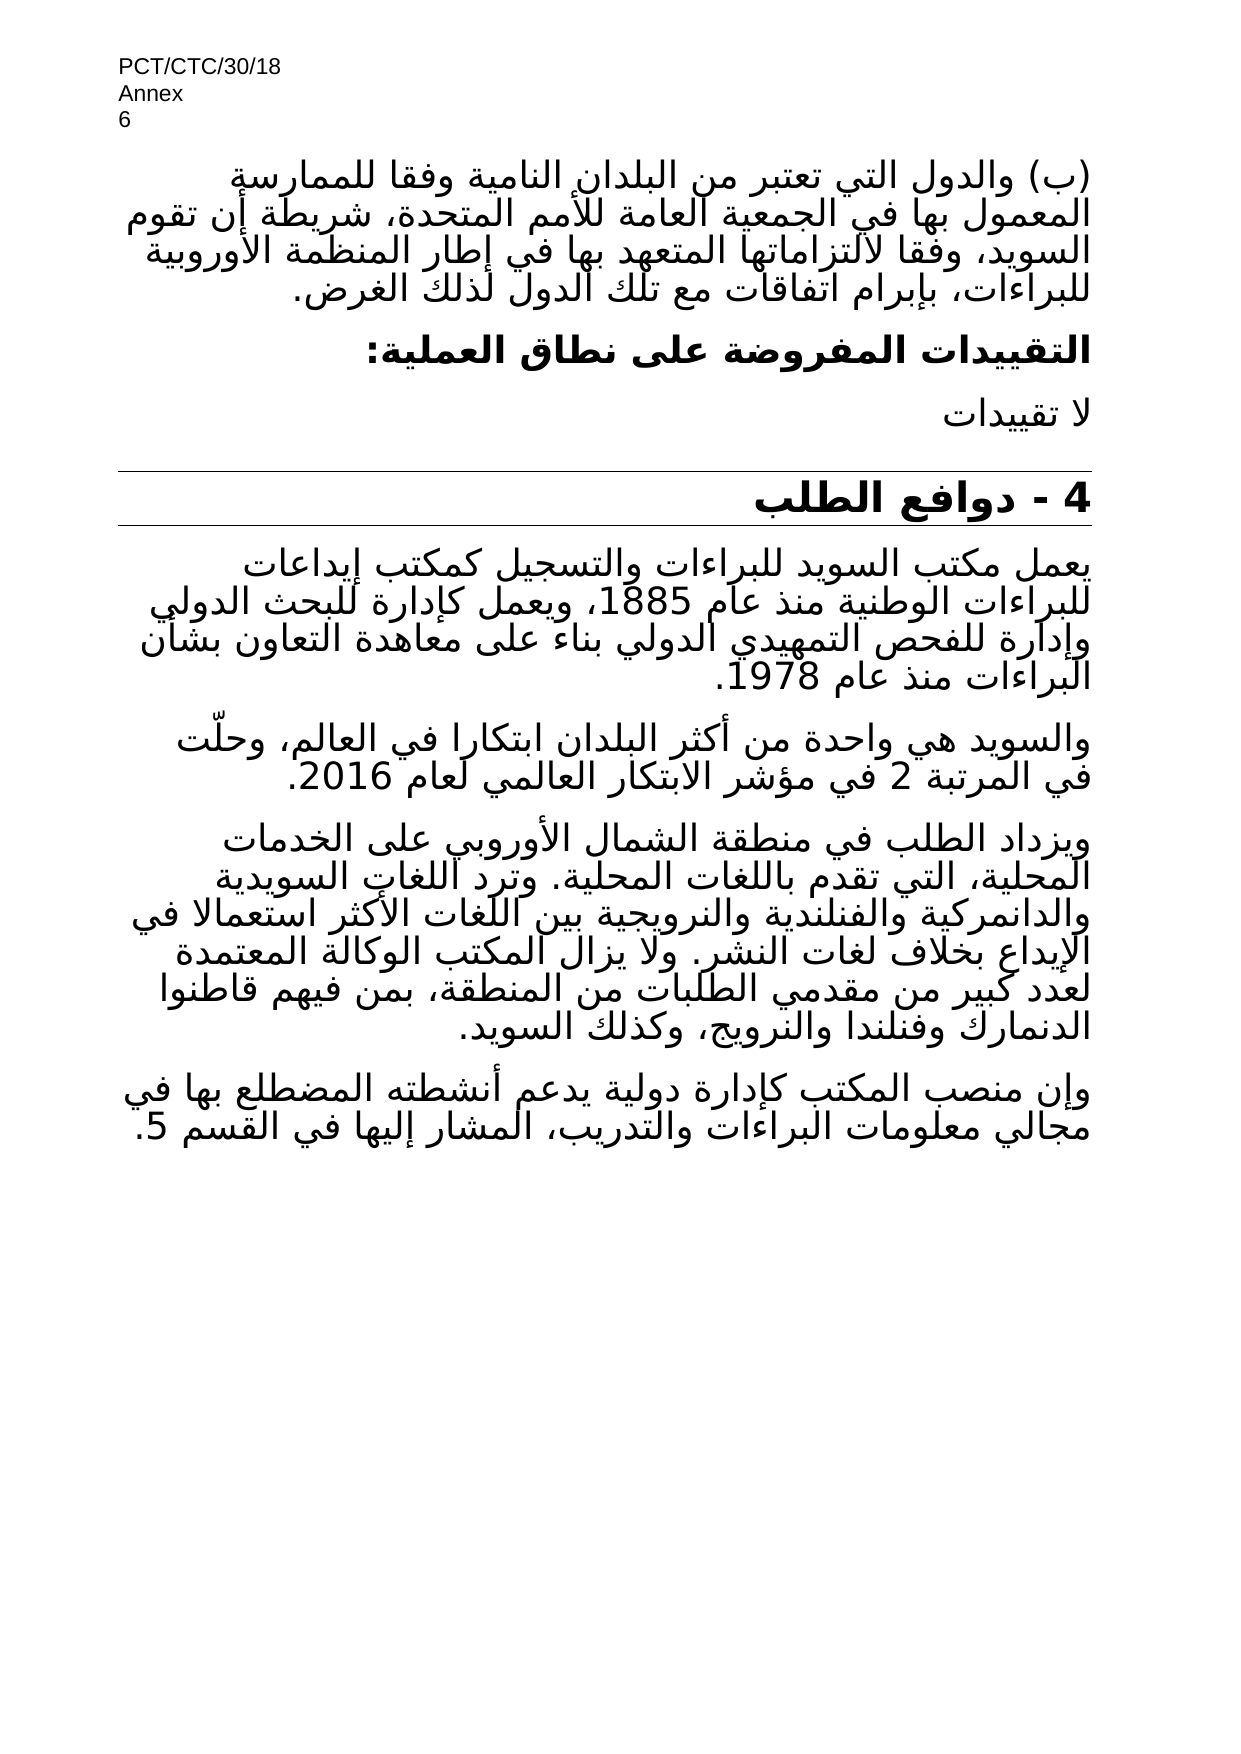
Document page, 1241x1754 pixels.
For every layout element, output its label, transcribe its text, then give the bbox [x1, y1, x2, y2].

text والسويد هي واحدة من أكثر البلدان ابتكارا في العالم، وحلّت في المرتبة 2 في مؤشر الابتكار العالمي لعام 2016. [118, 722, 1092, 797]
text ويزداد الطلب في منطقة الشمال الأوروبي على الخدمات المحلية، التي تقدم باللغات المحلية. وترد اللغات السويدية والدانمركية والفنلندية والنرويجية بين اللغات الأكثر استعمالا في الإيداع بخلاف لغات النشر. ولا يزال المكتب الوكالة المعتمدة لعدد كبير من مقدمي الطلبات من المنطقة، بمن فيهم قاطنوا الدنمارك وفنلندا والنرويج، وكذلك السويد. [118, 822, 1092, 1047]
text يعمل مكتب السويد للبراءات والتسجيل كمكتب إيداعات للبراءات الوطنية منذ عام 1885، ويعمل كإدارة للبحث الدولي وإدارة للفحص التمهيدي الدولي بناء على معاهدة التعاون بشأن البراءات منذ عام 1978. [118, 547, 1092, 697]
text لا تقييدات [118, 396, 1092, 433]
text (ب) والدول التي تعتبر من البلدان النامية وفقا للممارسة المعمول بها في الجمعية العامة للأمم المتحدة، شريطة أن تقوم السويد، وفقا لالتزاماتها المتعهد بها في إطار المنظمة الأوروبية للبراءات، بإبرام اتفاقات مع تلك الدول لذلك الغرض. [118, 158, 1092, 308]
text وإن منصب المكتب كإدارة دولية يدعم أنشطته المضطلع بها في مجالي معلومات البراءات والتدريب، المشار إليها في القسم 5. [118, 1072, 1092, 1147]
subtitle 4 - دوافع الطلب [118, 472, 1092, 525]
text التقييدات المفروضة على نطاق العملية: [118, 333, 1092, 371]
